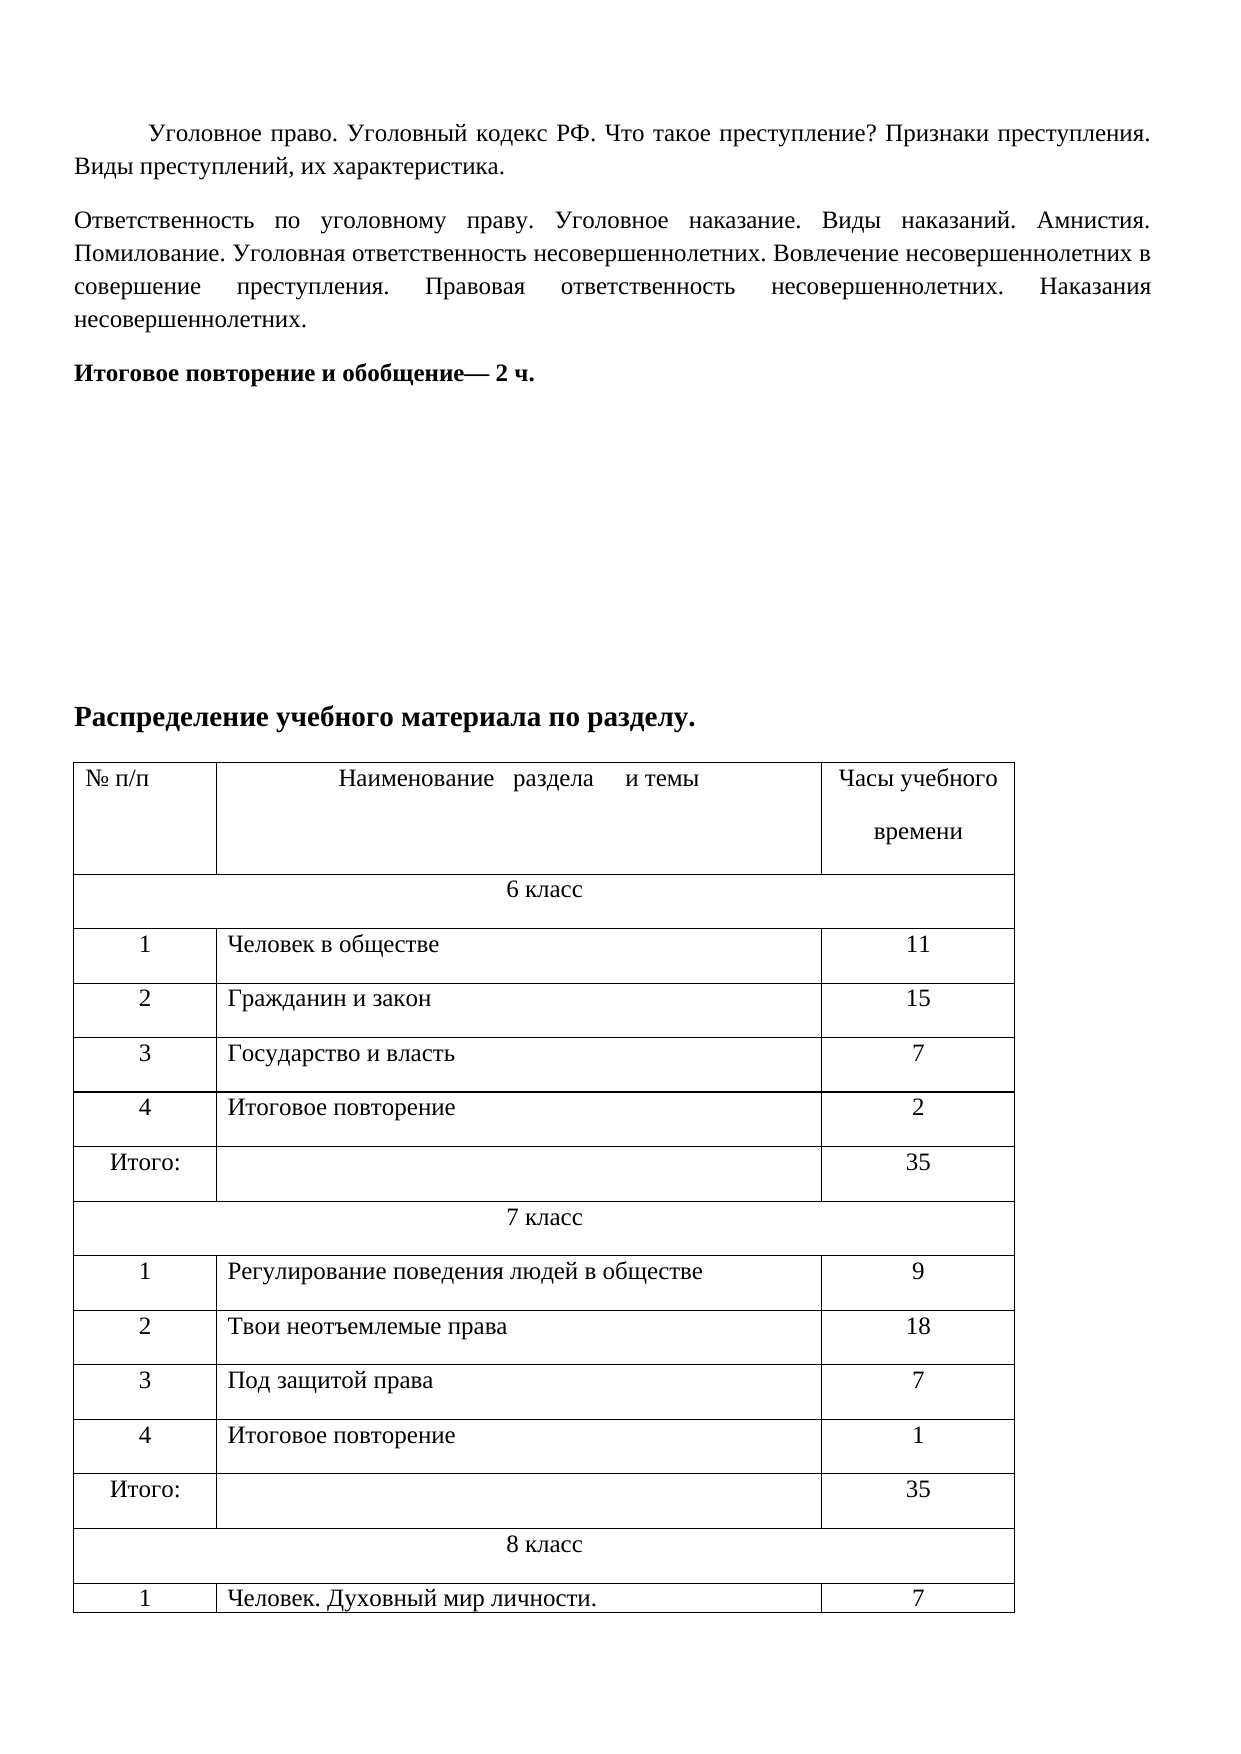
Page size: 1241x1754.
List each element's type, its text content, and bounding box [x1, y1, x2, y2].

table_cell 18 [822, 1311, 1014, 1364]
table_header Часы учебного времени [822, 763, 1014, 873]
table_header Наименование раздела и темы [217, 763, 821, 873]
table_cell 4 [74, 1420, 216, 1473]
table_cell 7 [822, 1365, 1014, 1419]
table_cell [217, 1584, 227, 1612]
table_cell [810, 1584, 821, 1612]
table_cell Регулирование поведения людей в обществе [217, 1256, 821, 1310]
table_cell 35 [822, 1147, 1014, 1201]
table_cell 11 [822, 929, 1014, 982]
table_cell Человек в обществе [217, 929, 821, 982]
table_cell 3 [74, 1365, 216, 1419]
table_cell 8 класс [74, 1529, 1014, 1582]
table_cell 1 [74, 1256, 216, 1310]
table_cell 2 [74, 984, 216, 1037]
table_cell Государство и власть [217, 1038, 821, 1091]
table_cell Итого: [74, 1474, 216, 1528]
text Распределение учебного материала по разделу. [74, 699, 1152, 733]
table_cell Твои неотъемлемые права [217, 1311, 821, 1364]
text Ответственность по уголовному праву. Уголовное наказание. Виды наказаний. Амнистия. Помилование. Уголовная ответственность несовершеннолетних. Вовлечение несовершеннолетних в совершение преступления. Правовая ответственность несовершеннолетних. Наказания несовершеннолетних. [74, 205, 1152, 333]
table_cell [217, 1474, 821, 1528]
table_cell 2 [74, 1311, 216, 1364]
table_cell 7 [822, 1038, 1014, 1091]
table_cell 15 [822, 984, 1014, 1037]
table_cell 6 класс [74, 875, 1014, 928]
table_cell Итоговое повторение [217, 1420, 821, 1473]
table_cell 1 [74, 929, 216, 982]
table_cell 9 [822, 1256, 1014, 1310]
table_cell 3 [74, 1038, 216, 1091]
table_cell [217, 1147, 821, 1201]
table_cell 35 [822, 1474, 1014, 1528]
table_cell Итого: [74, 1147, 216, 1201]
table_header № п/п [74, 763, 216, 873]
text Уголовное право. Уголовный кодекс РФ. Что такое преступление? Признаки преступления. Виды преступлений, их характеристика. [74, 118, 1152, 180]
table_cell Итоговое повторение [217, 1093, 821, 1146]
table_cell Гражданин и закон [217, 984, 821, 1037]
table_cell Под защитой права [217, 1365, 821, 1419]
table_cell 4 [74, 1093, 216, 1146]
table_cell 2 [822, 1093, 1014, 1146]
text Итоговое повторение и обобщение— 2 ч. [74, 358, 1152, 387]
table_cell 1 [74, 1584, 216, 1612]
table_cell 7 [822, 1584, 1014, 1612]
table_cell 7 класс [74, 1202, 1014, 1255]
table_cell 1 [822, 1420, 1014, 1473]
